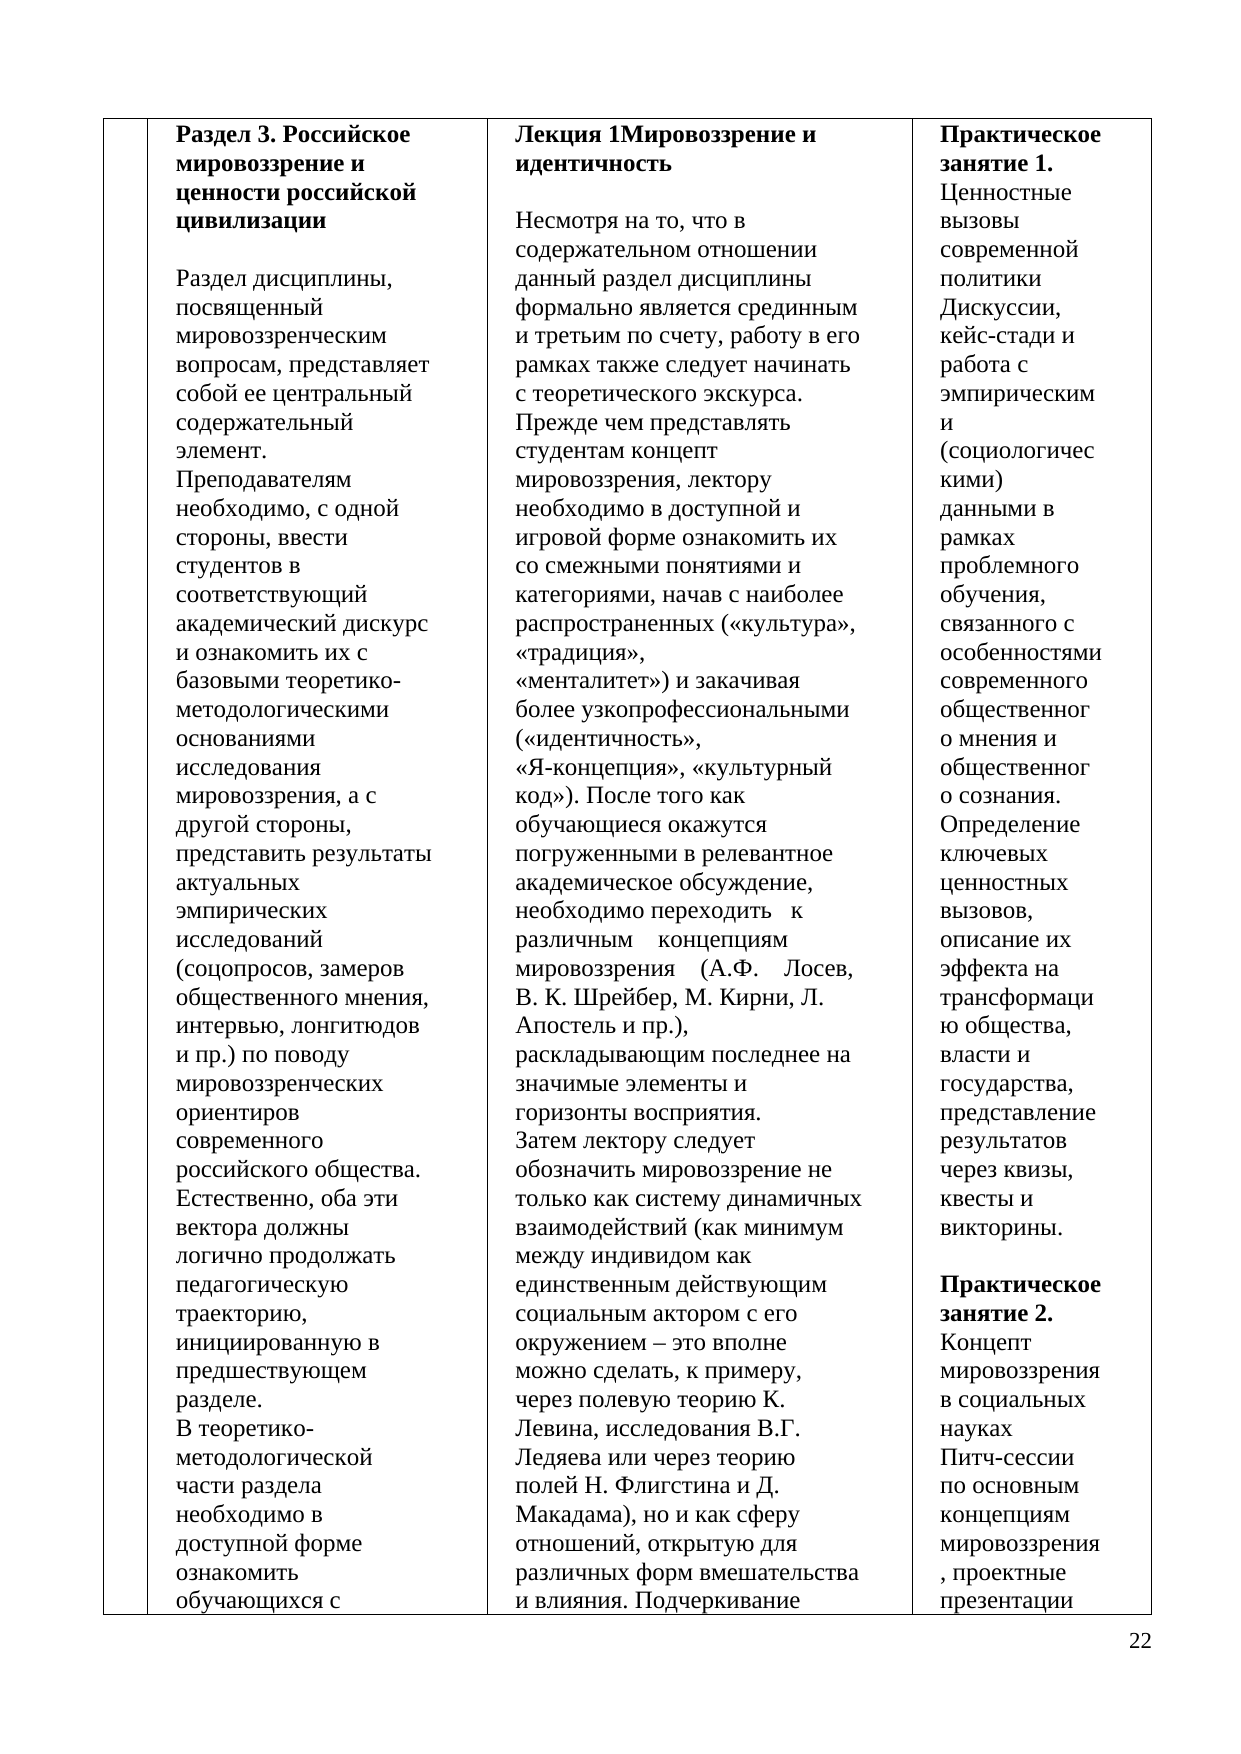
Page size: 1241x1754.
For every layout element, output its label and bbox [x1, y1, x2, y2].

table_cell [913, 119, 1151, 1614]
table_cell [488, 119, 912, 1614]
table_cell [104, 119, 147, 1614]
table_cell [148, 119, 487, 1614]
